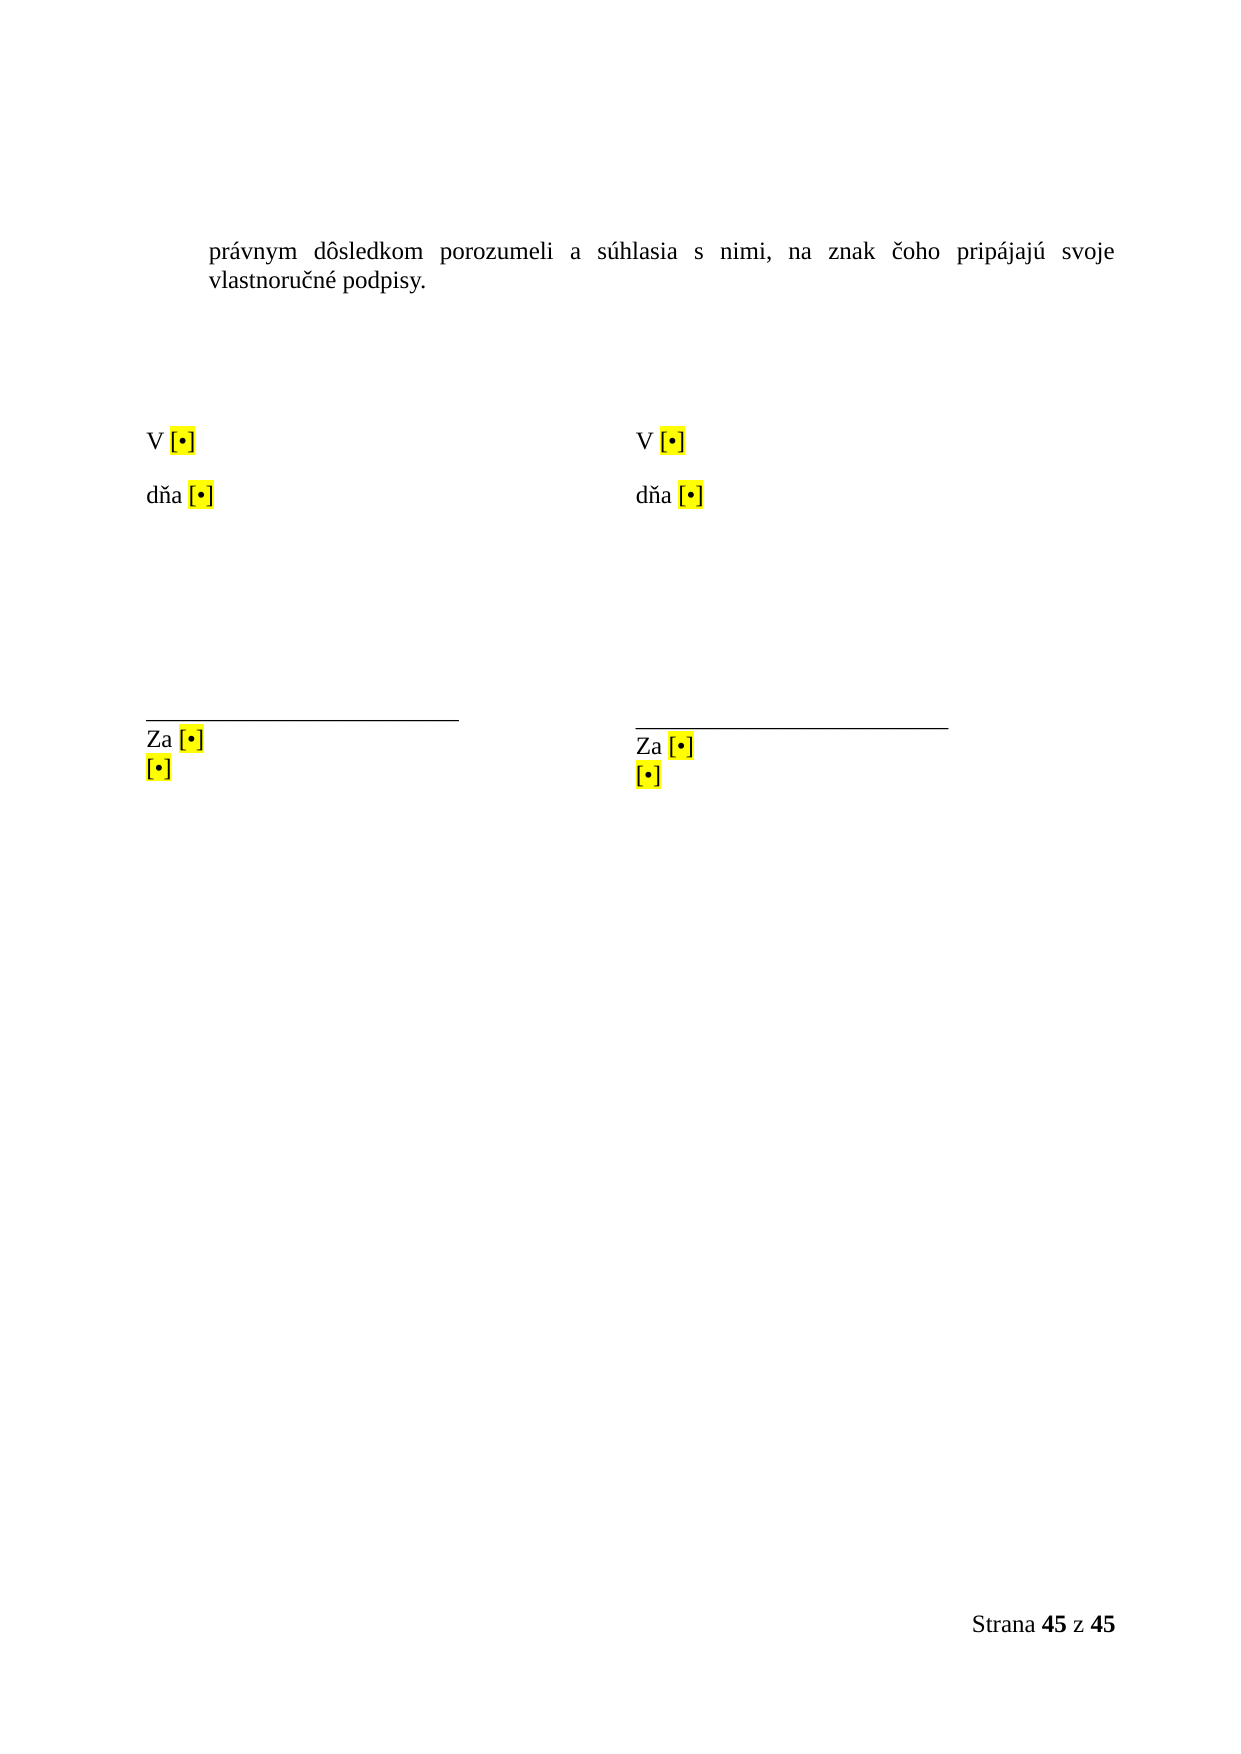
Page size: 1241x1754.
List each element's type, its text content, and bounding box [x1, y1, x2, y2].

table_header V [•] dňa [•] [135, 426, 624, 588]
table_header V [•] dňa [•] [624, 426, 1114, 588]
table_cell _________________________ Za [•] [•] [135, 588, 624, 871]
table_cell _________________________ Za [•] [•] [624, 588, 1114, 871]
